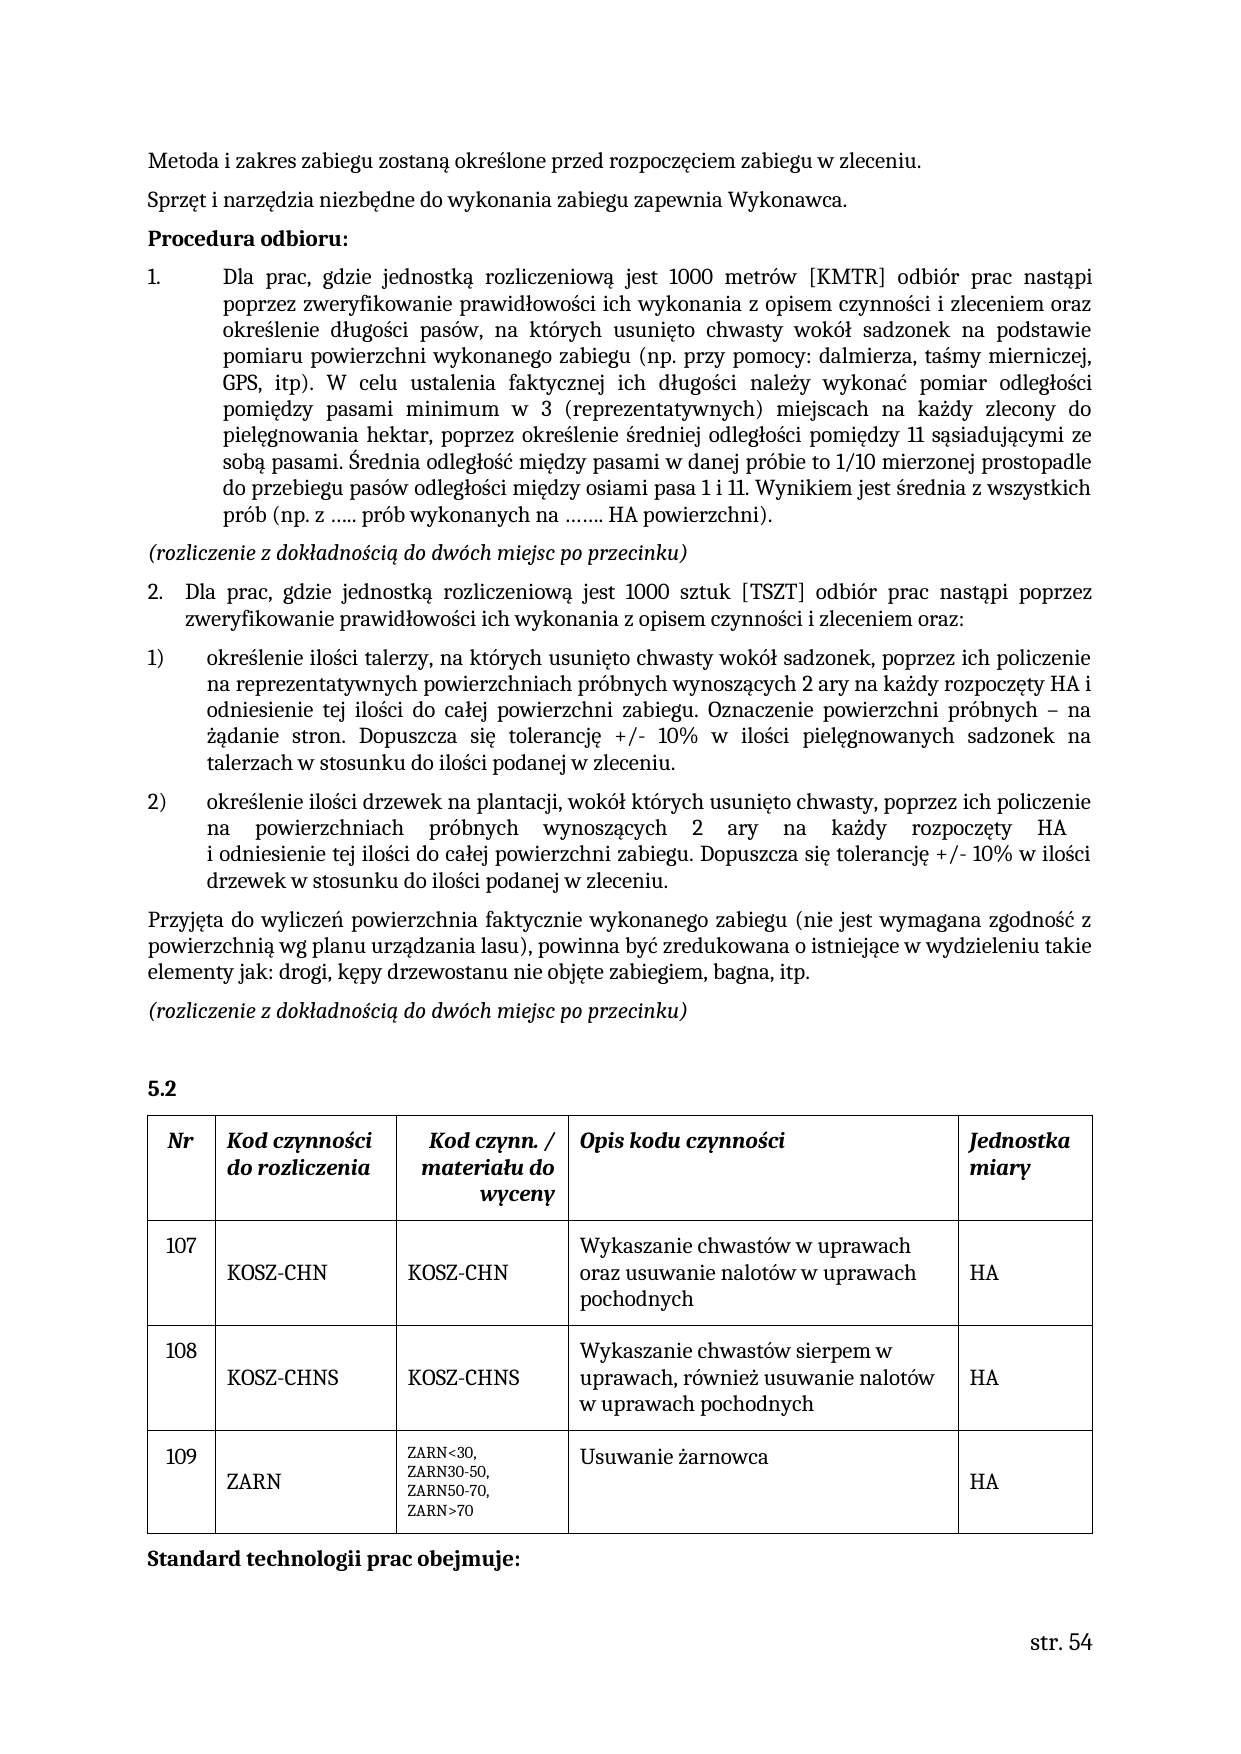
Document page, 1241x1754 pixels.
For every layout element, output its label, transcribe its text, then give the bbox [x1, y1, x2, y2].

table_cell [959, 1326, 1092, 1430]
list Dla prac, gdzie jednostką rozliczeniową jest 1000 metrów [KMTR] odbiór prac nastąpi poprzez zweryfikowanie prawidłowości ich wykonania z opisem czynności i zleceniem oraz określenie długości pasów, na których usunięto chwasty wokół sadzonek na podstawie pomiaru powierzchni wykonanego zabiegu (np. przy pomocy: dalmierza, taśmy mierniczej, GPS, itp). W celu ustalenia faktycznej ich długości należy wykonać pomiar odległości pomiędzy pasami minimum w 3 (reprezentatywnych) miejscach na każdy zlecony do pielęgnowania hektar, poprzez określenie średniej odległości pomiędzy 11 sąsiadującymi ze sobą pasami. Średnia odległość między pasami w danej próbie to 1/10 mierzonej prostopadle do przebiegu pasów odległości między osiami pasa 1 i 11. Wynikiem jest średnia z wszystkich prób (np. z ….. prób wykonanych na ……. HA powierzchni). [148, 264, 1093, 528]
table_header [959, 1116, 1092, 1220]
text (rozliczenie z dokładnością do dwóch miejsc po przecinku) [148, 540, 1093, 567]
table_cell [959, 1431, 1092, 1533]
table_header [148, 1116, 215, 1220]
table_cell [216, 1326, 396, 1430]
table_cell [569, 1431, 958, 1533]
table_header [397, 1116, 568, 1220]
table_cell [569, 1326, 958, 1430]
text 5.2 [148, 1076, 1093, 1102]
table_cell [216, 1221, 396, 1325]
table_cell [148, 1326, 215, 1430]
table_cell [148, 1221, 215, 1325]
list określenie ilości drzewek na plantacji, wokół których usunięto chwasty, poprzez ich policzenie na powierzchniach próbnych wynoszących 2 ary na każdy rozpoczęty HA i odniesienie tej ilości do całej powierzchni zabiegu. Dopuszcza się tolerancję +/- 10% w ilości drzewek w stosunku do ilości podanej w zleceniu. [148, 788, 1093, 894]
list określenie ilości talerzy, na których usunięto chwasty wokół sadzonek, poprzez ich policzenie na reprezentatywnych powierzchniach próbnych wynoszących 2 ary na każdy rozpoczęty HA i odniesienie tej ilości do całej powierzchni zabiegu. Oznaczenie powierzchni próbnych – na żądanie stron. Dopuszcza się tolerancję +/- 10% w ilości pielęgnowanych sadzonek na talerzach w stosunku do ilości podanej w zleceniu. [148, 644, 1093, 776]
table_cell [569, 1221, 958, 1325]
text Sprzęt i narzędzia niezbędne do wykonania zabiegu zapewnia Wykonawca. [148, 186, 1093, 213]
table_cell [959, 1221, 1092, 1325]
text Standard technologii prac obejmuje: [148, 1546, 1093, 1572]
text Przyjęta do wyliczeń powierzchnia faktycznie wykonanego zabiegu (nie jest wymagana zgodność z powierzchnią wg planu urządzania lasu), powinna być zredukowana o istniejące w wydzieleniu takie elementy jak: drogi, kępy drzewostanu nie objęte zabiegiem, bagna, itp. [148, 906, 1093, 986]
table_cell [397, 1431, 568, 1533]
text Metoda i zakres zabiegu zostaną określone przed rozpoczęciem zabiegu w zleceniu. [148, 148, 1093, 174]
text Procedura odbioru: [148, 225, 1093, 252]
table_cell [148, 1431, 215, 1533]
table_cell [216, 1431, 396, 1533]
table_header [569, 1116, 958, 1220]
list Dla prac, gdzie jednostką rozliczeniową jest 1000 sztuk [TSZT] odbiór prac nastąpi poprzez zweryfikowanie prawidłowości ich wykonania z opisem czynności i zleceniem oraz: [148, 579, 1093, 632]
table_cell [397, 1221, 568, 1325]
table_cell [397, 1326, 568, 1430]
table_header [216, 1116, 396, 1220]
text (rozliczenie z dokładnością do dwóch miejsc po przecinku) [148, 998, 1093, 1024]
